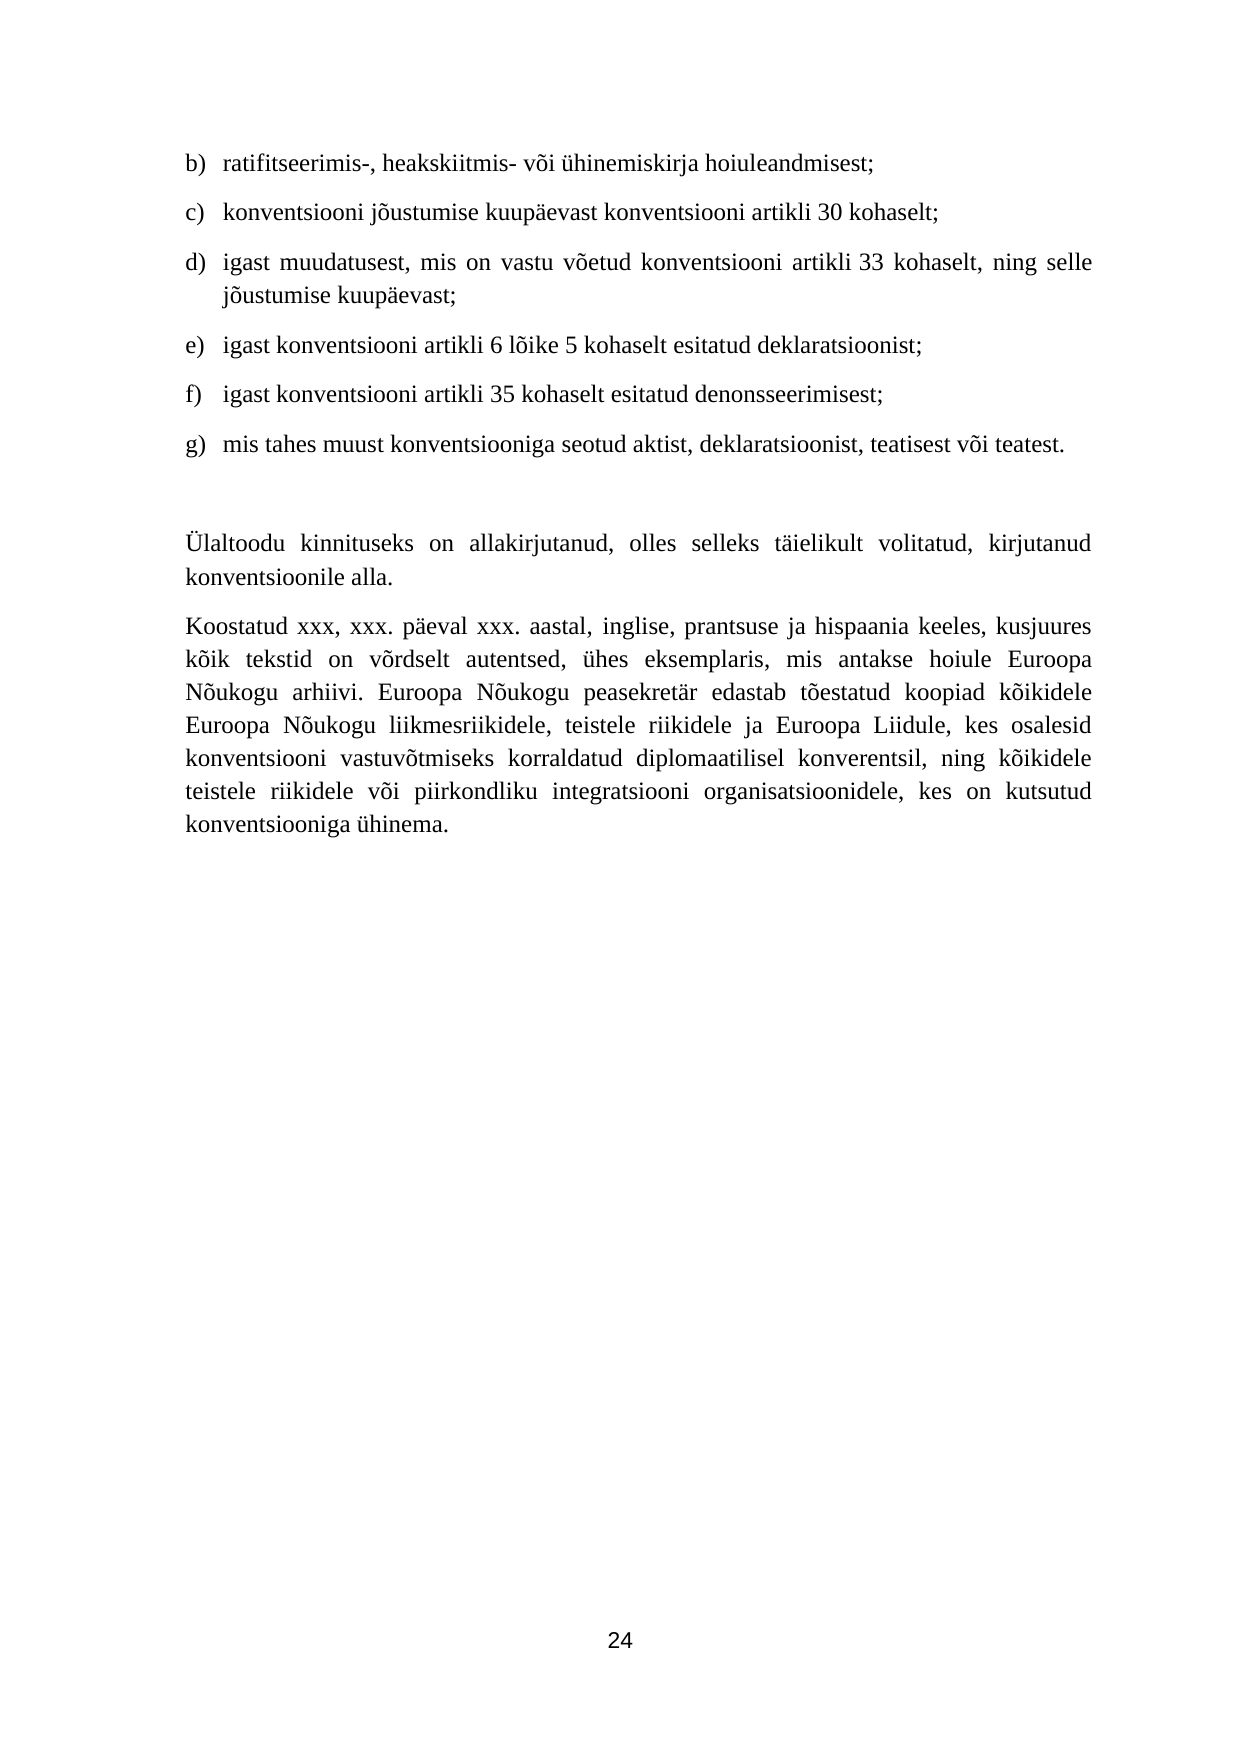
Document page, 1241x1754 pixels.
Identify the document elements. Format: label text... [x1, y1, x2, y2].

text Koostatud xxx, xxx. päeval xxx. aastal, inglise, prantsuse ja hispaania keeles, kusjuures kõik tekstid on võrdselt autentsed, ühes eksemplaris, mis antakse hoiule Euroopa Nõukogu arhiivi. Euroopa Nõukogu peasekretär edastab tõestatud koopiad kõikidele Euroopa Nõukogu liikmesriikidele, teistele riikidele ja Euroopa Liidule, kes osalesid konventsiooni vastuvõtmiseks korraldatud diplomaatilisel konverentsil, ning kõikidele teistele riikidele või piirkondliku integratsiooni organisatsioonidele, kes on kutsutud konventsiooniga ühinema. [185, 611, 1092, 838]
list igast muudatusest, mis on vastu võetud konventsiooni artikli 33 kohaselt, ning selle jõustumise kuupäevast; [185, 247, 1092, 309]
text Ülaltoodu kinnituseks on allakirjutanud, olles selleks täielikult volitatud, kirjutanud konventsioonile alla. [185, 528, 1092, 590]
list mis tahes muust konventsiooniga seotud aktist, deklaratsioonist, teatisest või teatest. [185, 429, 1092, 458]
list konventsiooni jõustumise kuupäevast konventsiooni artikli 30 kohaselt; [185, 197, 1092, 226]
list igast konventsiooni artikli 6 lõike 5 kohaselt esitatud deklaratsioonist; [185, 330, 1092, 358]
list ratifitseerimis-, heakskiitmis- või ühinemiskirja hoiuleandmisest; [185, 148, 1092, 176]
list igast konventsiooni artikli 35 kohaselt esitatud denonsseerimisest; [185, 379, 1092, 408]
